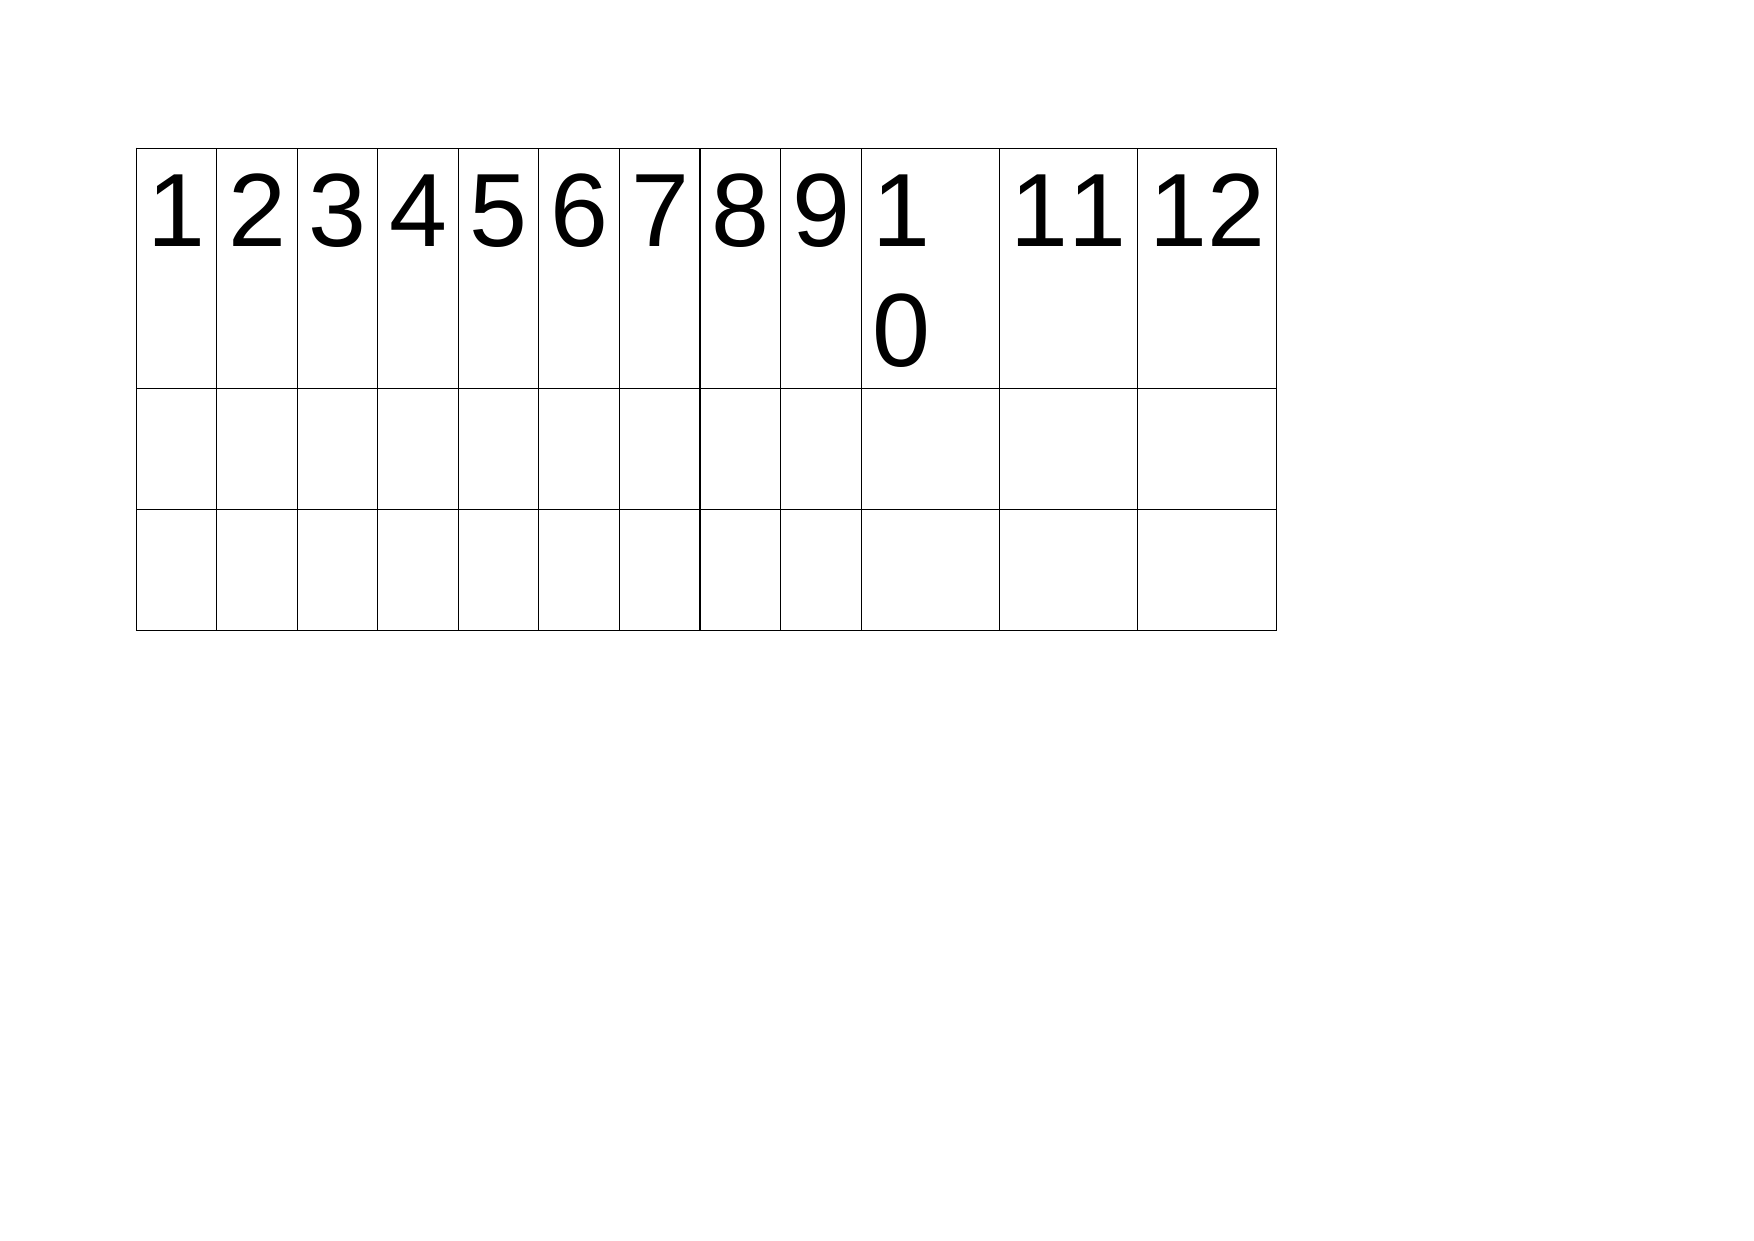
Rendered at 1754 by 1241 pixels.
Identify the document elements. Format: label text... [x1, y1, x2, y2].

table_cell [781, 510, 861, 630]
table_cell [459, 389, 538, 509]
table_cell [217, 389, 297, 509]
table_header 9 [781, 149, 861, 388]
table_cell [137, 389, 216, 509]
table_header 6 [539, 149, 619, 388]
table_cell [1000, 510, 1137, 630]
table_header 4 [378, 149, 458, 388]
table_cell [1138, 389, 1276, 509]
table_cell [298, 389, 377, 509]
table_cell [701, 389, 780, 509]
table_header 11 [1000, 149, 1137, 388]
table_header 3 [298, 149, 377, 388]
table_cell [378, 389, 458, 509]
table_cell [1138, 510, 1276, 630]
table_cell [378, 510, 458, 630]
table_cell [539, 510, 619, 630]
table_cell [862, 389, 999, 509]
table_header 7 [620, 149, 699, 388]
table_cell [217, 510, 297, 630]
table_header 2 [217, 149, 297, 388]
table_cell [620, 510, 699, 630]
table_header 5 [459, 149, 538, 388]
table_cell [137, 510, 216, 630]
table_cell [862, 510, 999, 630]
table_cell [701, 510, 780, 630]
table_header 8 [701, 149, 780, 388]
table_cell [781, 389, 861, 509]
table_cell [1000, 389, 1137, 509]
table_cell [298, 510, 377, 630]
table_header 1 [137, 149, 216, 388]
table_header 10 [862, 149, 999, 388]
table_cell [459, 510, 538, 630]
table_cell [539, 389, 619, 509]
table_cell [620, 389, 699, 509]
table_header 12 [1138, 149, 1276, 388]
